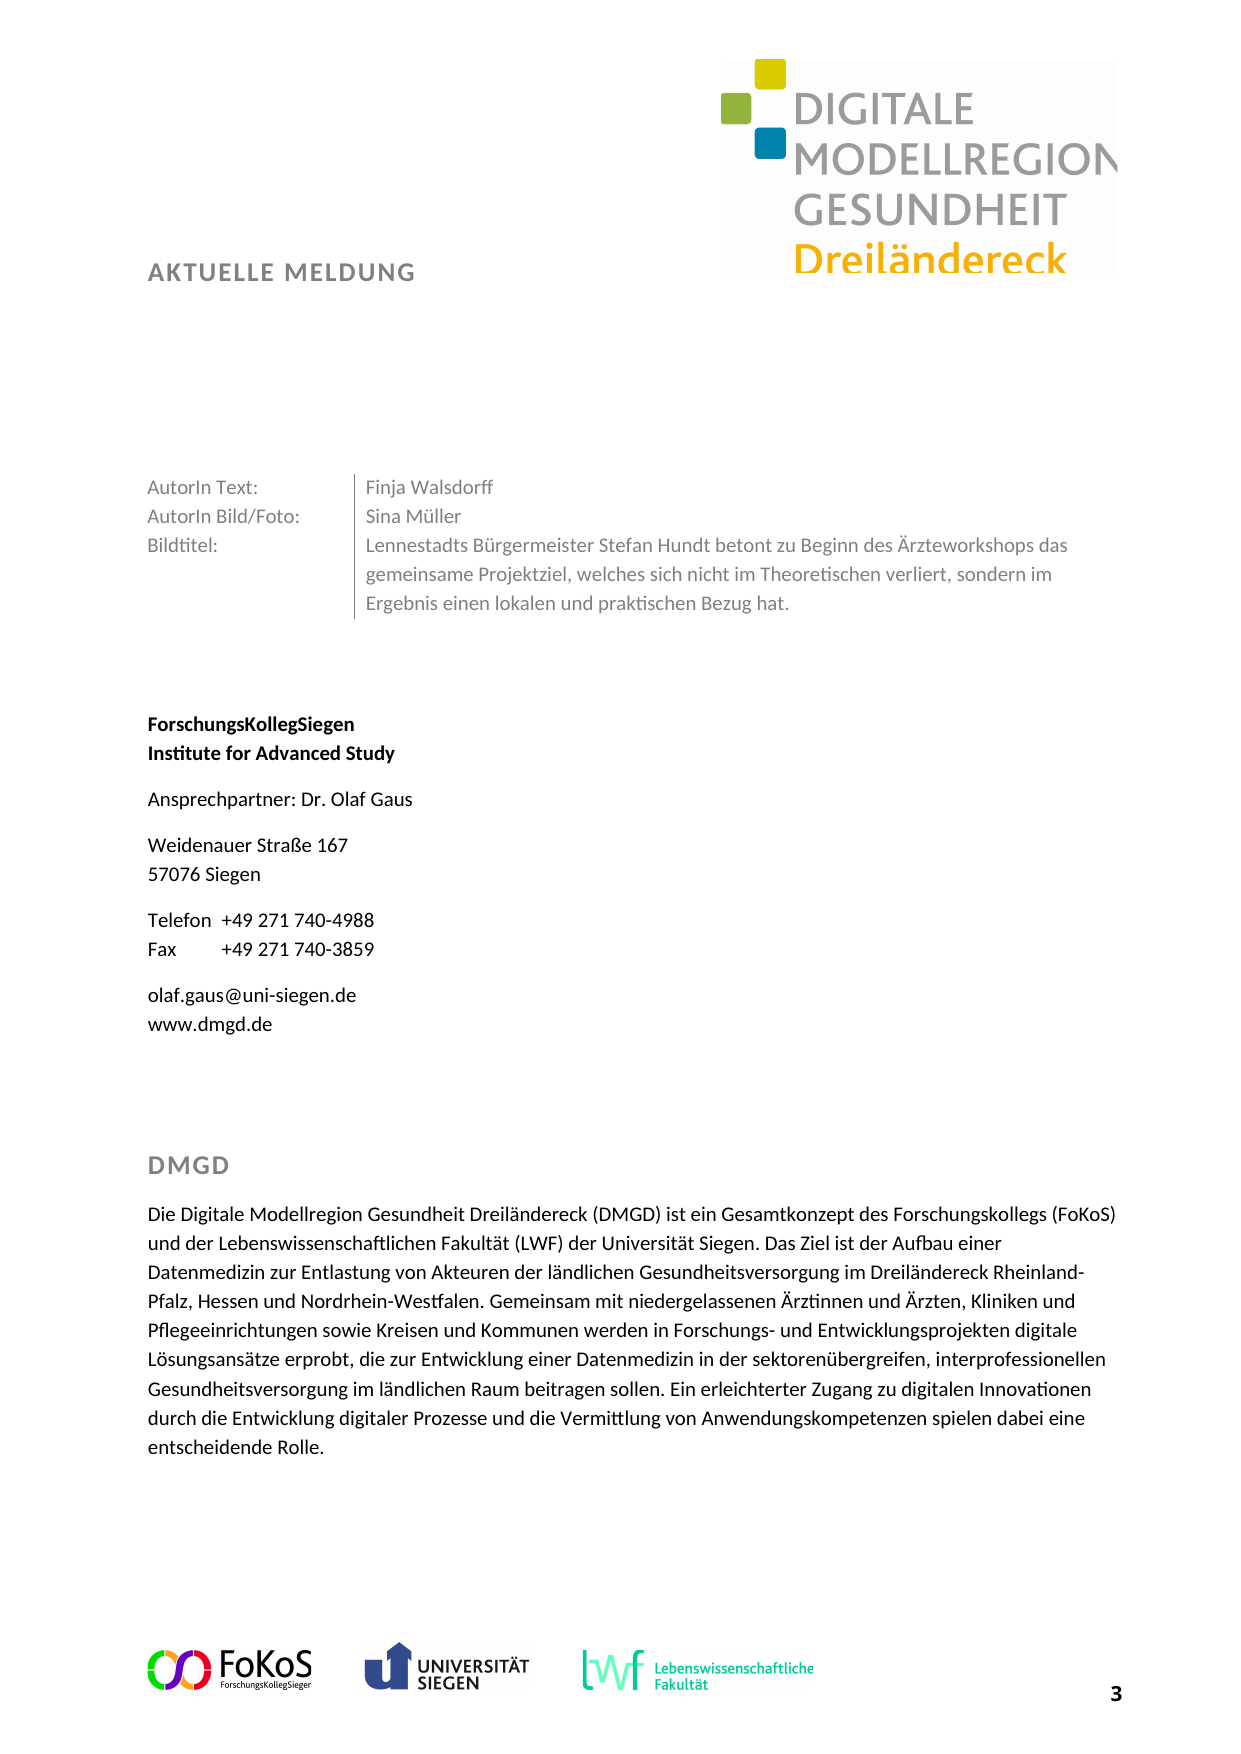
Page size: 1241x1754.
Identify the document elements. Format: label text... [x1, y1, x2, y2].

picture [720, 59, 1118, 272]
text Ansprechpartner: Dr. Olaf Gaus [148, 786, 1122, 811]
text ForschungsKollegSiegen Institute for Advanced Study [148, 711, 1122, 766]
text olaf.gaus@uni-siegen.de www.dmgd.de [148, 982, 1122, 1036]
picture [364, 1641, 530, 1690]
table_cell Bildtitel: [136, 532, 354, 619]
table_header Finja Walsdorff [355, 474, 1109, 503]
picture [582, 1650, 813, 1690]
picture [147, 1650, 312, 1690]
table_cell Lennestadts Bürgermeister Stefan Hundt betont zu Beginn des Ärzteworkshops das gemeinsame Projektziel, welches sich nicht im Theoretischen verliert, sondern im Ergebnis einen lokalen und praktischen Bezug hat. [355, 532, 1109, 619]
table_cell AutorIn Bild/Foto: [136, 503, 354, 532]
table_header AutorIn Text: [136, 474, 354, 503]
text Die Digitale Modellregion Gesundheit Dreiländereck (DMGD) ist ein Gesamtkonzept des Forschungskollegs (FoKoS) und der Lebenswissenschaftlichen Fakultät (LWF) der Universität Siegen. Das Ziel ist der Aufbau einer Datenmedizin zur Entlastung von Akteuren der ländlichen Gesundheitsversorgung im Dreiländereck Rheinland-Pfalz, Hessen und Nordrhein-Westfalen. Gemeinsam mit niedergelassenen Ärztinnen und Ärzten, Kliniken und Pflegeeinrichtungen sowie Kreisen und Kommunen werden in Forschungs- und Entwicklungsprojekten digitale Lösungsansätze erprobt, die zur Entwicklung einer Datenmedizin in der sektorenübergreifen, interprofessionellen Gesundheitsversorgung im ländlichen Raum beitragen sollen. Ein erleichterter Zugang zu digitalen Innovationen durch die Entwicklung digitaler Prozesse und die Vermittlung von Anwendungskompetenzen spielen dabei eine entscheidende Rolle. [148, 1201, 1122, 1459]
text Weidenauer Straße 167 57076 Siegen [148, 832, 1122, 886]
table_cell Sina Müller [355, 503, 1109, 532]
text Telefon +49 271 740-4988 Fax +49 271 740-3859 [148, 907, 1122, 961]
text DMGD [148, 1148, 1122, 1181]
